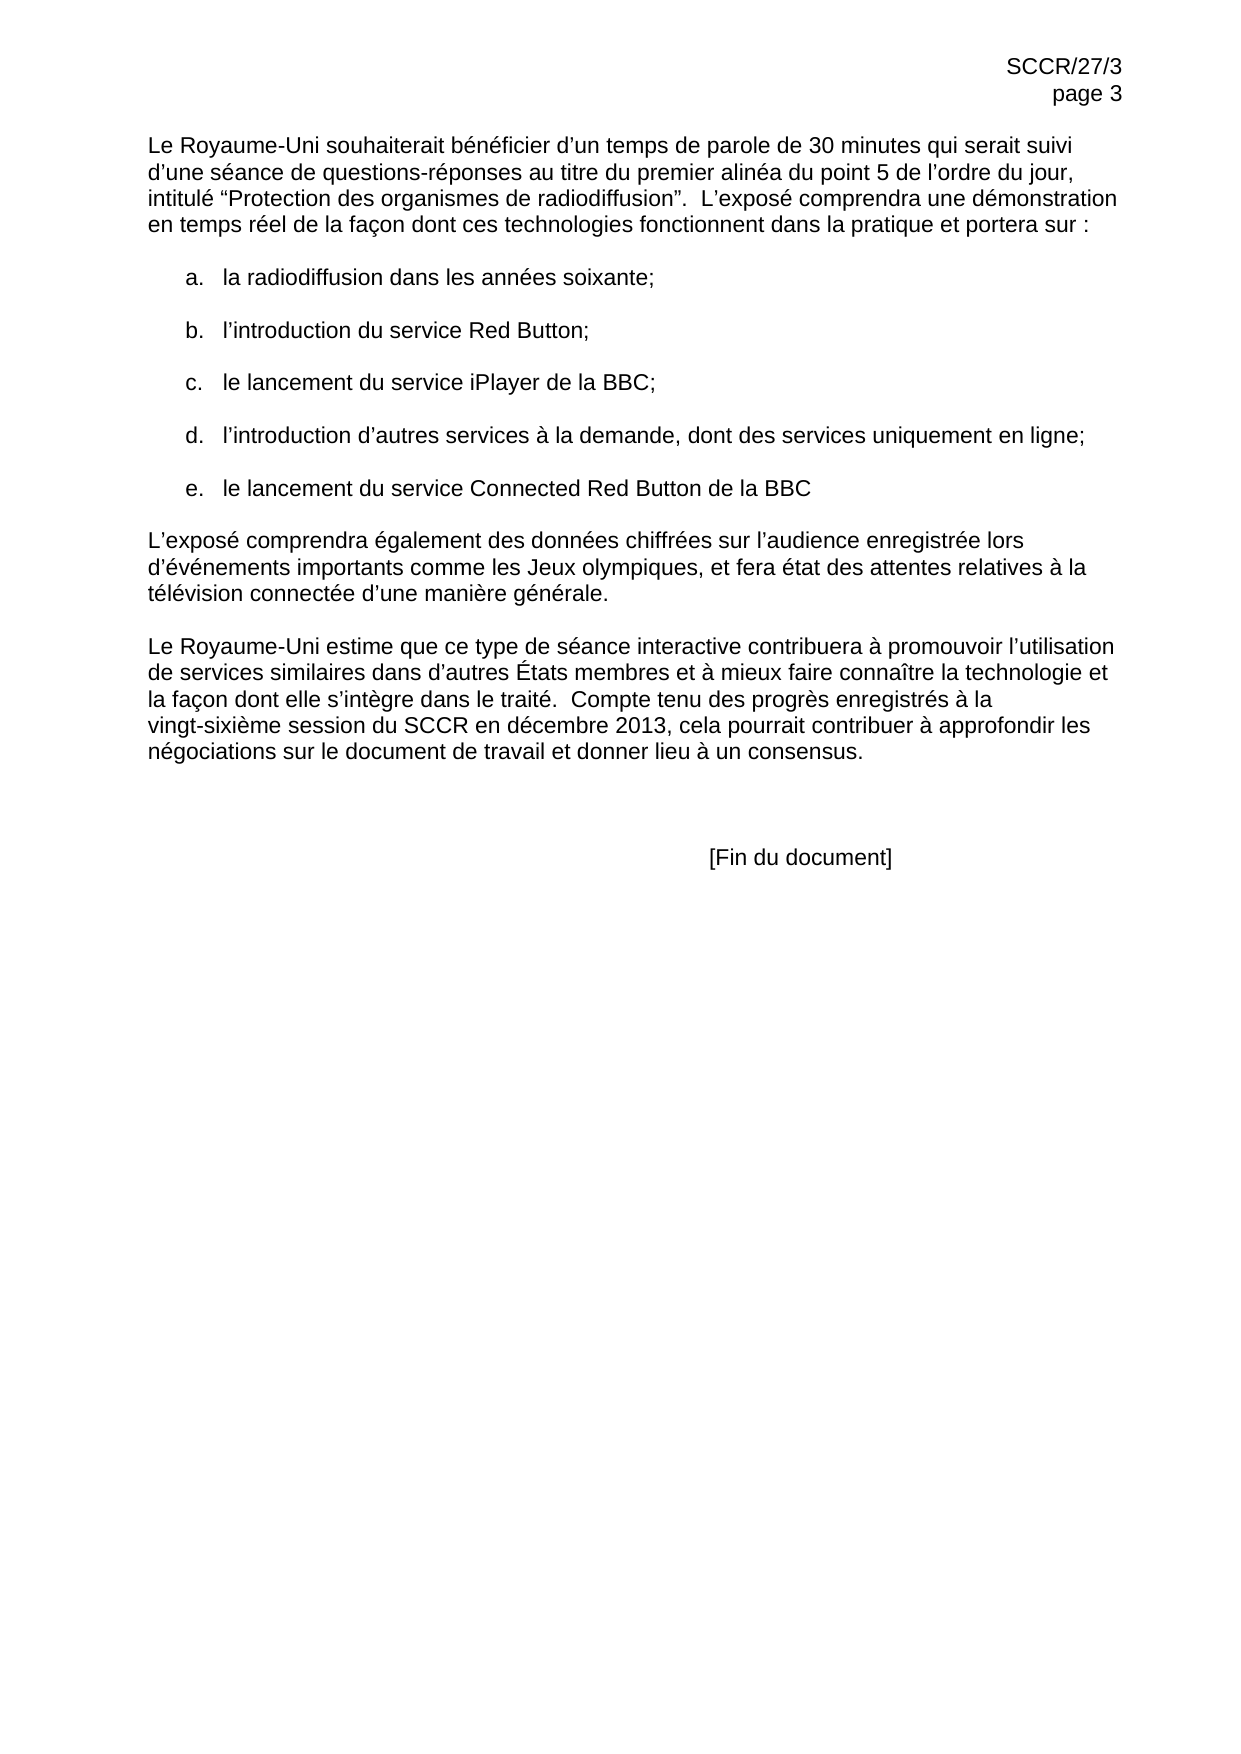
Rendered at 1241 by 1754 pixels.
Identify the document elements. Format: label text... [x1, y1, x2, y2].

text Le Royaume-Uni souhaiterait bénéficier d’un temps de parole de 30 minutes qui serait suivi d’une séance de questions-réponses au titre du premier alinéa du point 5 de l’ordre du jour, intitulé “Protection des organismes de radiodiffusion”. L’exposé comprendra une démonstration en temps réel de la façon dont ces technologies fonctionnent dans la pratique et portera sur : [148, 132, 1122, 238]
list la radiodiffusion dans les années soixante; [185, 264, 1122, 290]
list le lancement du service Connected Red Button de la BBC [185, 475, 1122, 501]
list l’introduction d’autres services à la demande, dont des services uniquement en ligne; [185, 422, 1122, 448]
text [Fin du document] [709, 844, 1122, 870]
list l’introduction du service Red Button; [185, 317, 1122, 343]
list le lancement du service iPlayer de la BBC; [185, 369, 1122, 396]
text L’exposé comprendra également des données chiffrées sur l’audience enregistrée lors d’événements importants comme les Jeux olympiques, et fera état des attentes relatives à la télévision connectée d’une manière générale. [148, 527, 1122, 607]
text Le Royaume-Uni estime que ce type de séance interactive contribuera à promouvoir l’utilisation de services similaires dans d’autres États membres et à mieux faire connaître la technologie et la façon dont elle s’intègre dans le traité. Compte tenu des progrès enregistrés à la vingt-sixième session du SCCR en décembre 2013, cela pourrait contribuer à approfondir les négociations sur le document de travail et donner lieu à un consensus. [148, 633, 1122, 765]
